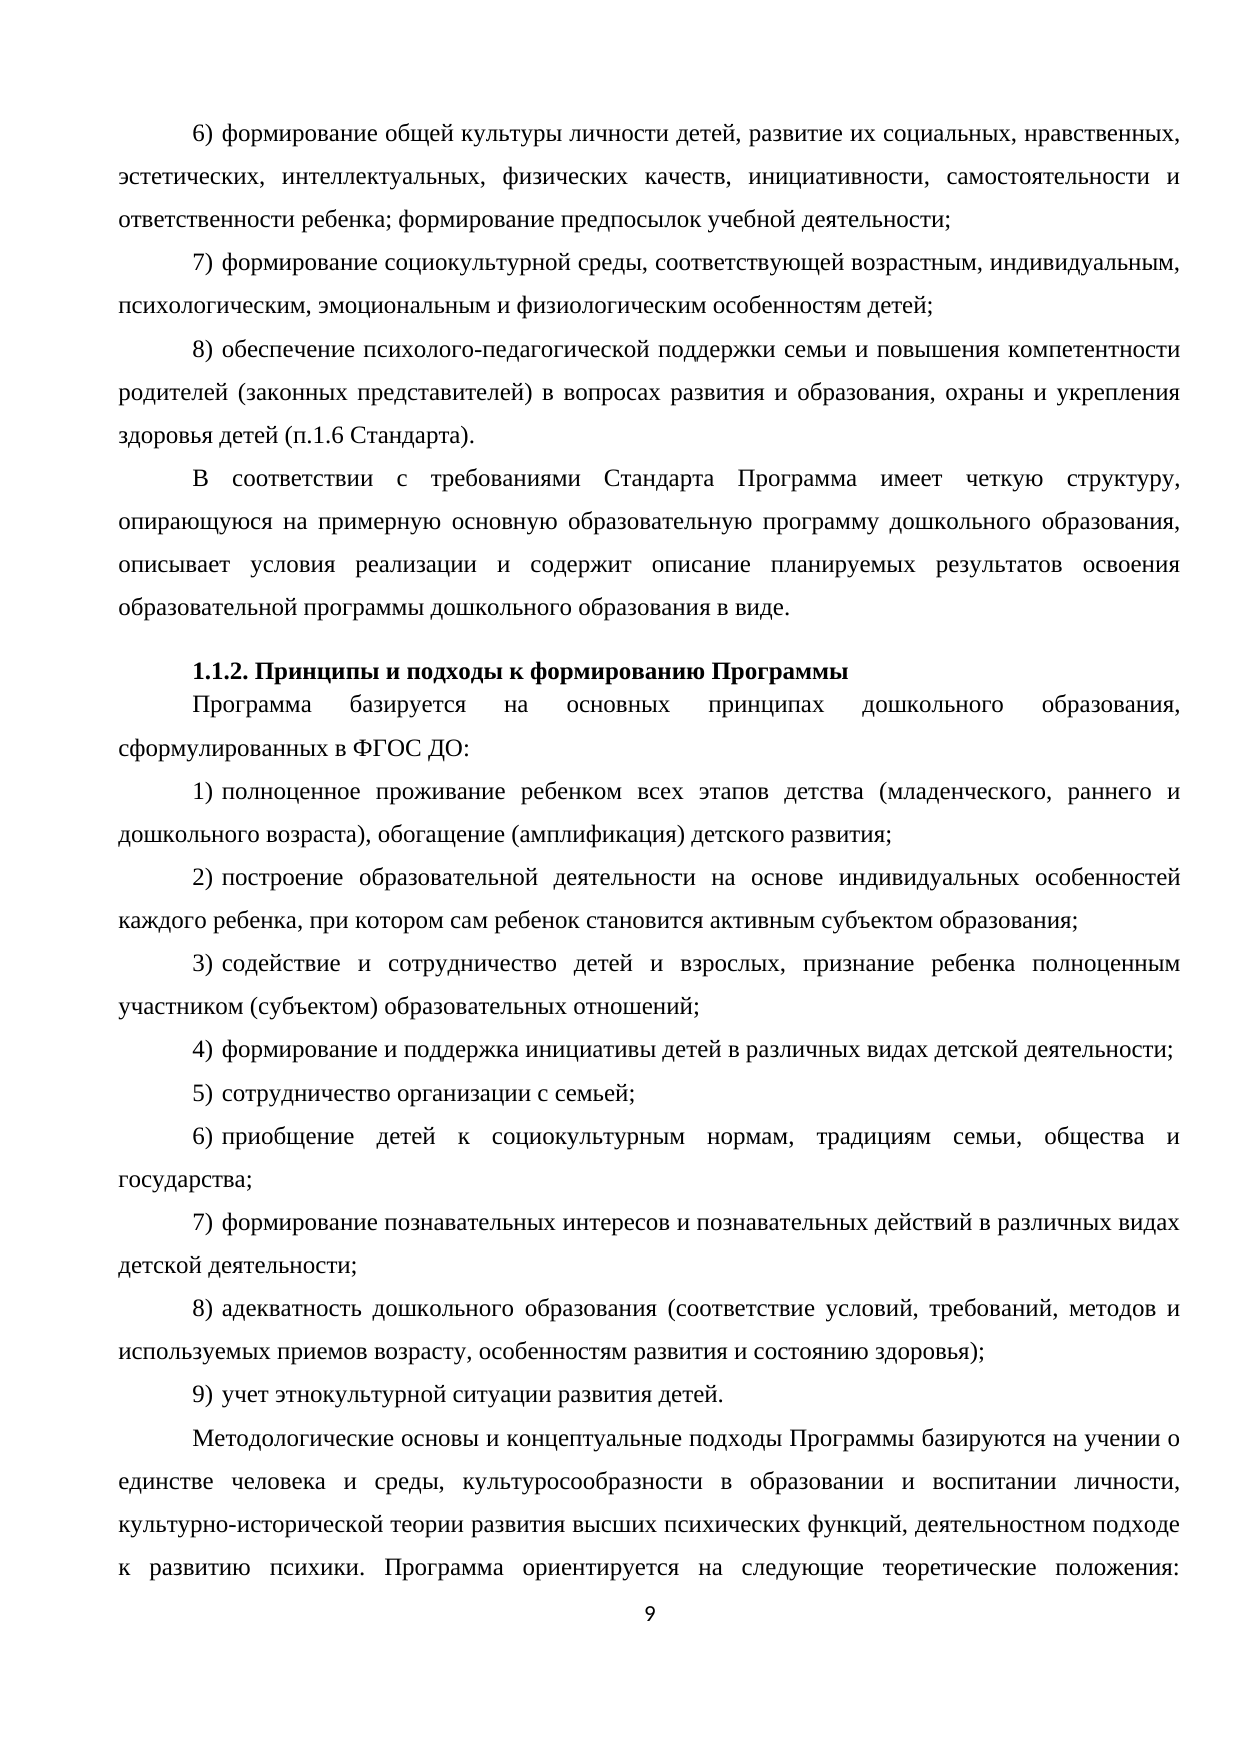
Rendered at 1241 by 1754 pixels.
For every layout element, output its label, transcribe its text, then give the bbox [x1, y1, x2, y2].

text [118, 1423, 1181, 1581]
list полноценное проживание ребенком всех этапов детства (младенческого, раннего и дошкольного возраста), обогащение (амплификация) детского развития; [118, 776, 1181, 848]
list построение образовательной деятельности на основе индивидуальных особенностей каждого ребенка, при котором сам ребенок становится активным субъектом образования; [118, 862, 1181, 934]
subtitle 1.1.2. Принципы и подходы к формированию Программы [118, 656, 1181, 685]
list адекватность дошкольного образования (соответствие условий, требований, методов и используемых приемов возрасту, особенностям развития и состоянию здоровья); [118, 1293, 1181, 1365]
list учет этнокультурной ситуации развития детей. [118, 1379, 1181, 1408]
list формирование общей культуры личности детей, развитие их социальных, нравственных, эстетических, интеллектуальных, физических качеств, инициативности, самостоятельности и ответственности ребенка; формирование предпосылок учебной деятельности; [118, 118, 1181, 233]
list сотрудничество организации с семьей; [118, 1078, 1181, 1106]
list формирование и поддержка инициативы детей в различных видах детской деятельности; [118, 1034, 1181, 1063]
list обеспечение психолого-педагогической поддержки семьи и повышения компетентности родителей (законных представителей) в вопросах развития и образования, охраны и укрепления здоровья детей (п.1.6 Стандарта). [118, 334, 1181, 449]
list формирование познавательных интересов и познавательных действий в различных видах детской деятельности; [118, 1207, 1181, 1279]
list формирование социокультурной среды, соответствующей возрастным, индивидуальным, психологическим, эмоциональным и физиологическим особенностям детей; [118, 247, 1181, 319]
list приобщение детей к социокультурным нормам, традициям семьи, общества и государства; [118, 1121, 1181, 1193]
text Программа базируется на основных принципах дошкольного образования, сформулированных в ФГОС ДО: [118, 689, 1181, 761]
text В соответствии с требованиями Стандарта Программа имеет четкую структуру, опирающуюся на примерную основную образовательную программу дошкольного образования, описывает условия реализации и содержит описание планируемых результатов освоения образовательной программы дошкольного образования в виде. [118, 463, 1181, 621]
list содействие и сотрудничество детей и взрослых, признание ребенка полноценным участником (субъектом) образовательных отношений; [118, 948, 1181, 1020]
